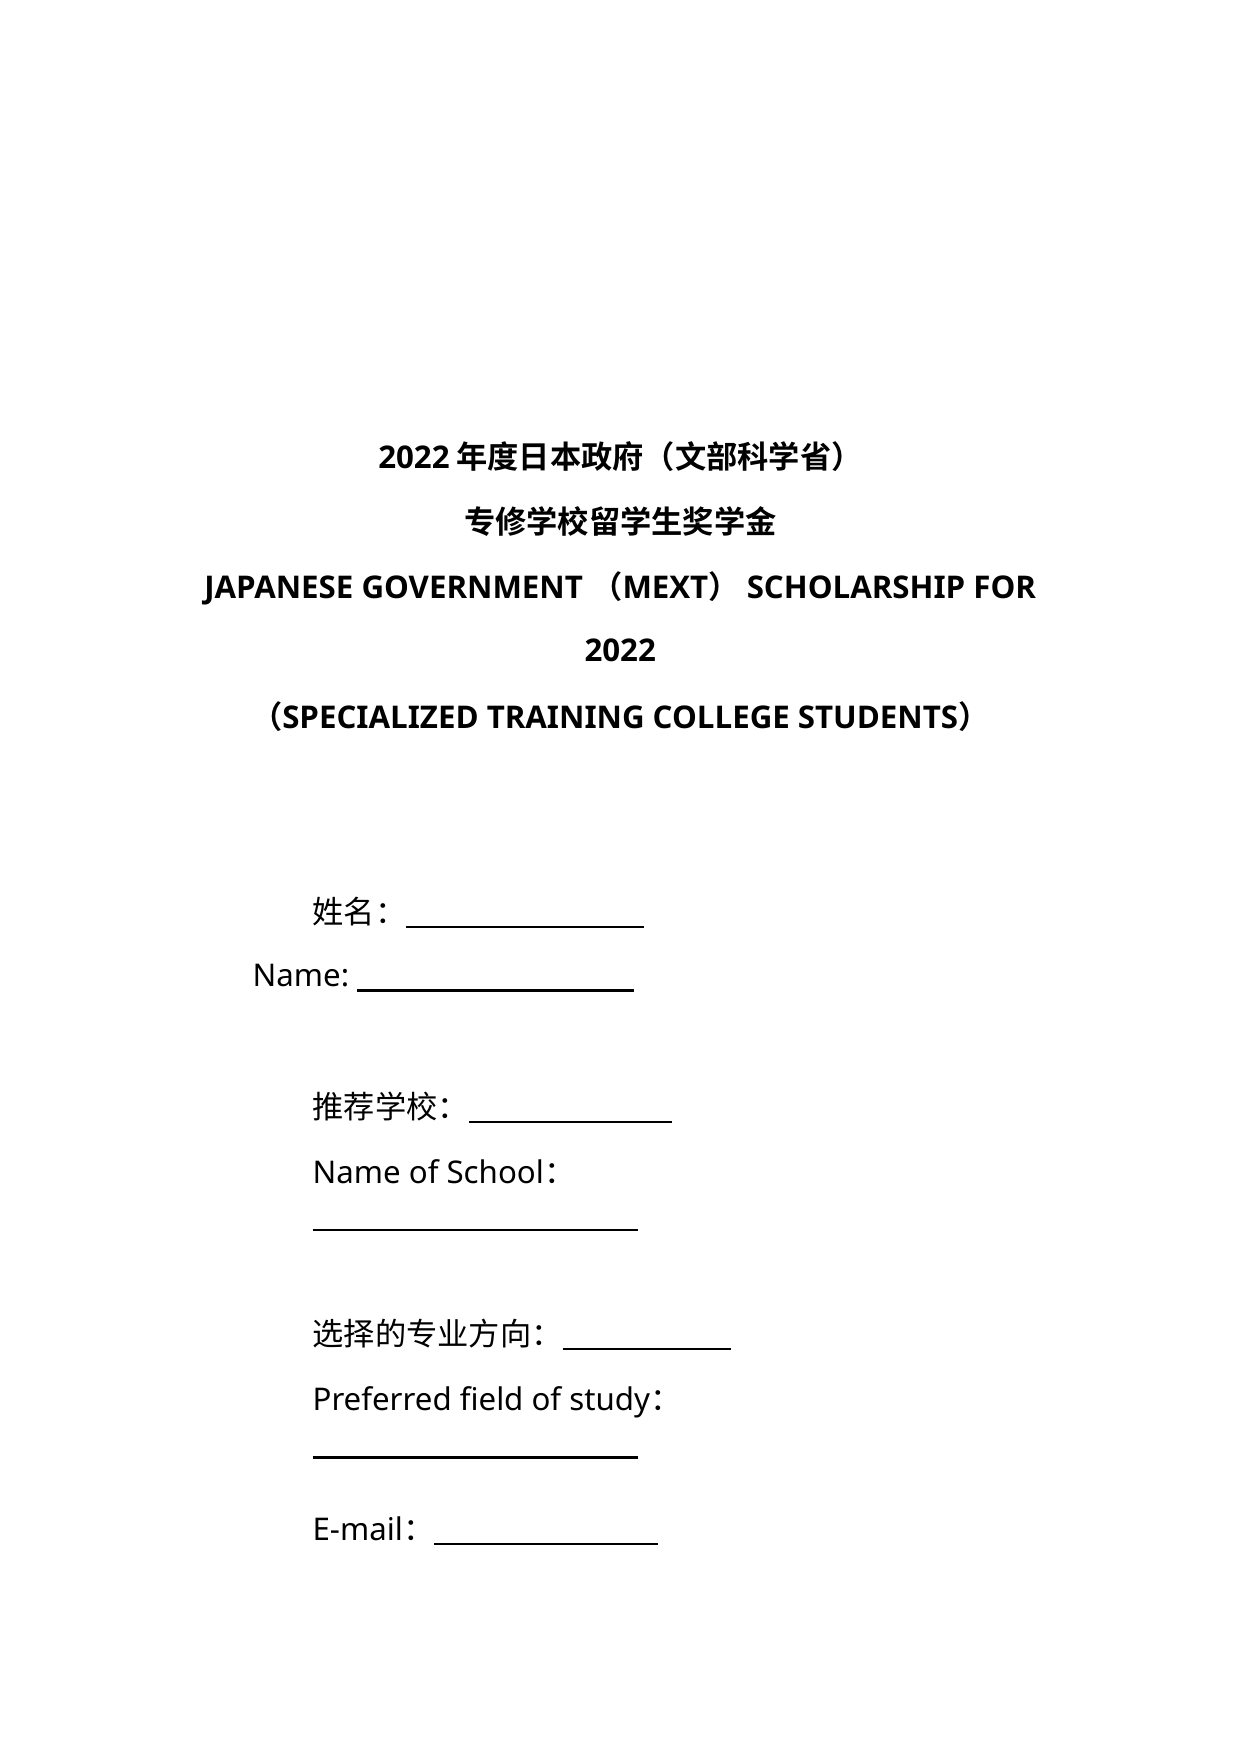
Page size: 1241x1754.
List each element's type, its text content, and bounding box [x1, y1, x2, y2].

text Name: [187, 942, 1053, 1007]
text 选择的专业方向： [187, 1299, 1053, 1364]
text 推荐学校： [187, 1072, 1053, 1137]
text 专修学校留学生奖学金 [187, 487, 1053, 552]
text E-mail： [187, 1494, 1053, 1559]
text Preferred field of study： [187, 1364, 1053, 1429]
text （SPECIALIZED TRAINING COLLEGE STUDENTS） [187, 682, 1053, 747]
text Name of School： [187, 1137, 1053, 1202]
text 2022年度日本政府（文部科学省） [187, 422, 1053, 487]
text JAPANESE GOVERNMENT （MEXT） SCHOLARSHIP FOR 2022 [187, 552, 1053, 682]
text 姓名： [187, 877, 1053, 942]
